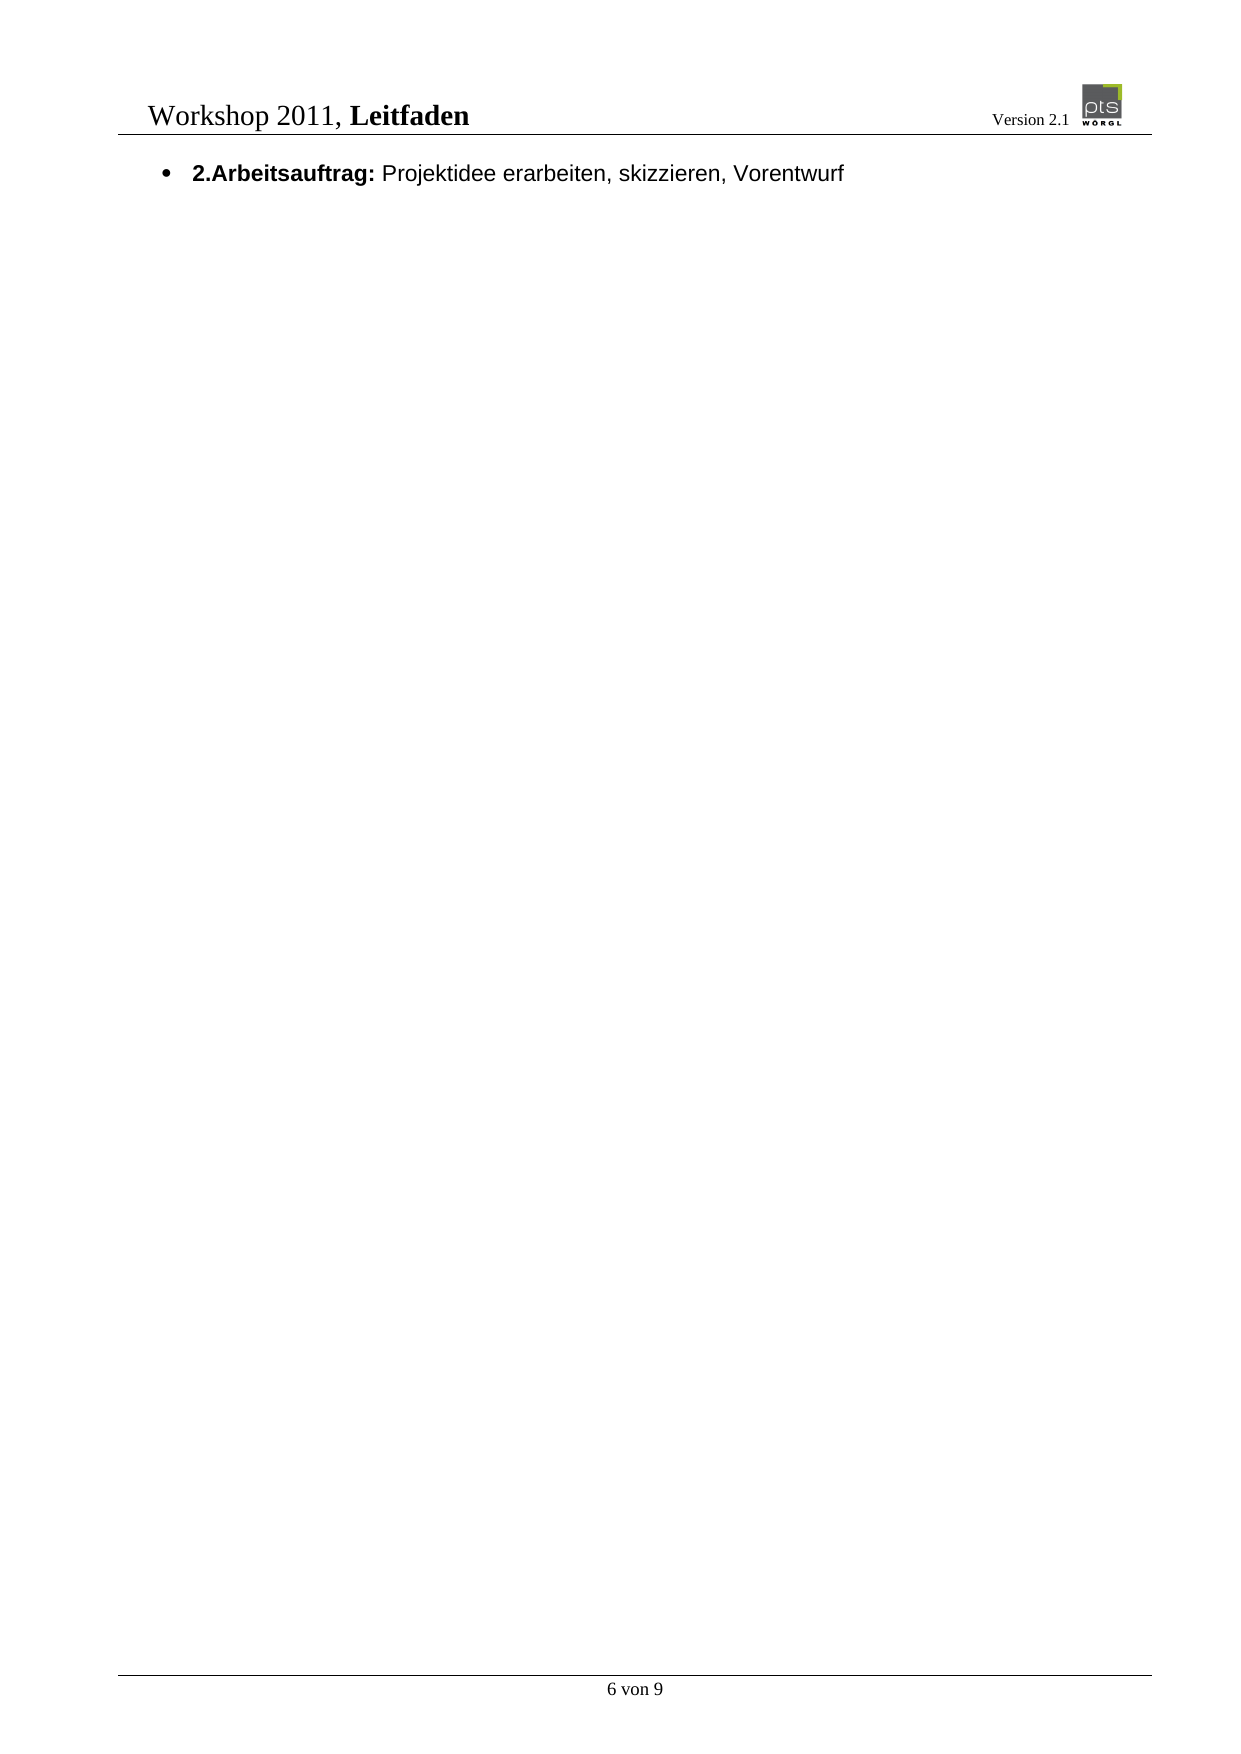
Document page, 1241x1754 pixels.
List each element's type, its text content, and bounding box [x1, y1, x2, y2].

picture [1082, 84, 1123, 126]
list 2.Arbeitsauftrag: Projektidee erarbeiten, skizzieren, Vorentwurf [162, 160, 1152, 186]
